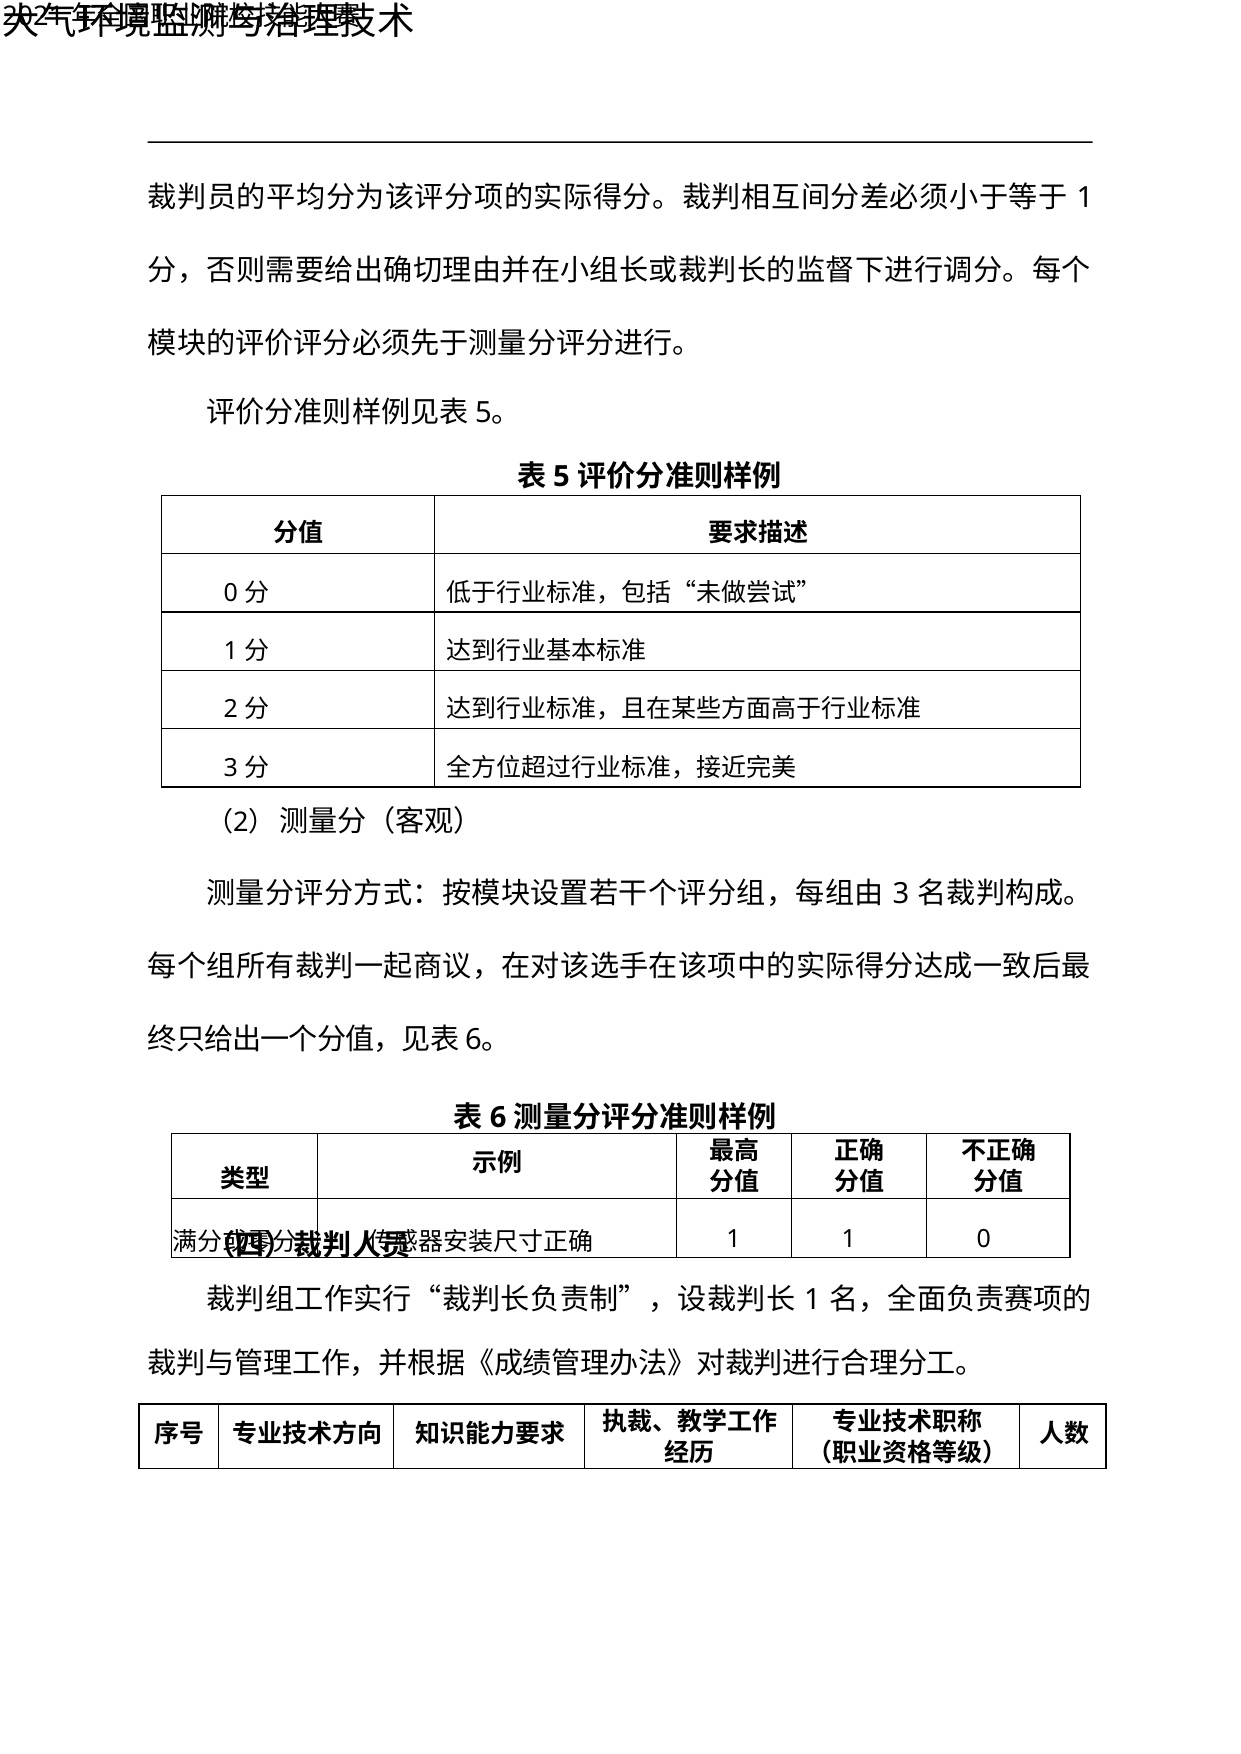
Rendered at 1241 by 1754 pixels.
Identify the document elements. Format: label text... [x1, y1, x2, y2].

text 裁判组工作实行“裁判长负责制”，设裁判长 1 名，全面负责赛项的裁判与管理工作，并根据《成绩管理办法》对裁判进行合理分工。 [148, 1276, 1093, 1382]
text 表 6 测量分评分准则样例 [39, 1089, 1190, 1137]
list 测量分（客观） [206, 798, 1190, 840]
table_cell 低于行业标准，包括“未做尝试” [435, 554, 1080, 611]
table_header 人数 [1020, 1405, 1105, 1468]
table_header 专业技术方向 [219, 1405, 393, 1468]
text （四）裁判人员 [206, 1221, 1190, 1263]
table_header 知识能力要求 [394, 1405, 584, 1468]
table_cell 达到行业标准，且在某些方面高于行业标准 [435, 671, 1080, 728]
table_cell 0 分 [162, 554, 434, 611]
table_header 专业技术职称 （职业资格等级） [793, 1405, 1019, 1468]
table_cell 2 分 [162, 671, 434, 728]
text 裁判员的平均分为该评分项的实际得分。裁判相互间分差必须小于等于 1 分，否则需要给出确切理由并在小组长或裁判长的监督下进行调分。每个模块的评价评分必须先于测量分评分进行。 [148, 174, 1093, 362]
text 评价分准则样例见表 5。 [206, 393, 1190, 430]
table_cell 达到行业基本标准 [435, 613, 1080, 670]
table_header 要求描述 [435, 496, 1080, 553]
table_header 序号 [140, 1405, 218, 1468]
table_cell 3 分 [162, 729, 434, 786]
table_cell 全方位超过行业标准，接近完美 [435, 729, 1080, 786]
text 表 5 评价分准则样例 [108, 452, 1190, 495]
text 测量分评分方式：按模块设置若干个评分组，每组由 3 名裁判构成。每个组所有裁判一起商议，在对该选手在该项中的实际得分达成一致后最终只给出一个分值，见表 6。 [148, 869, 1093, 1058]
table_header 执裁、教学工作 经历 [585, 1405, 792, 1468]
table_header 分值 [162, 496, 434, 553]
table_cell 1 分 [162, 613, 434, 670]
